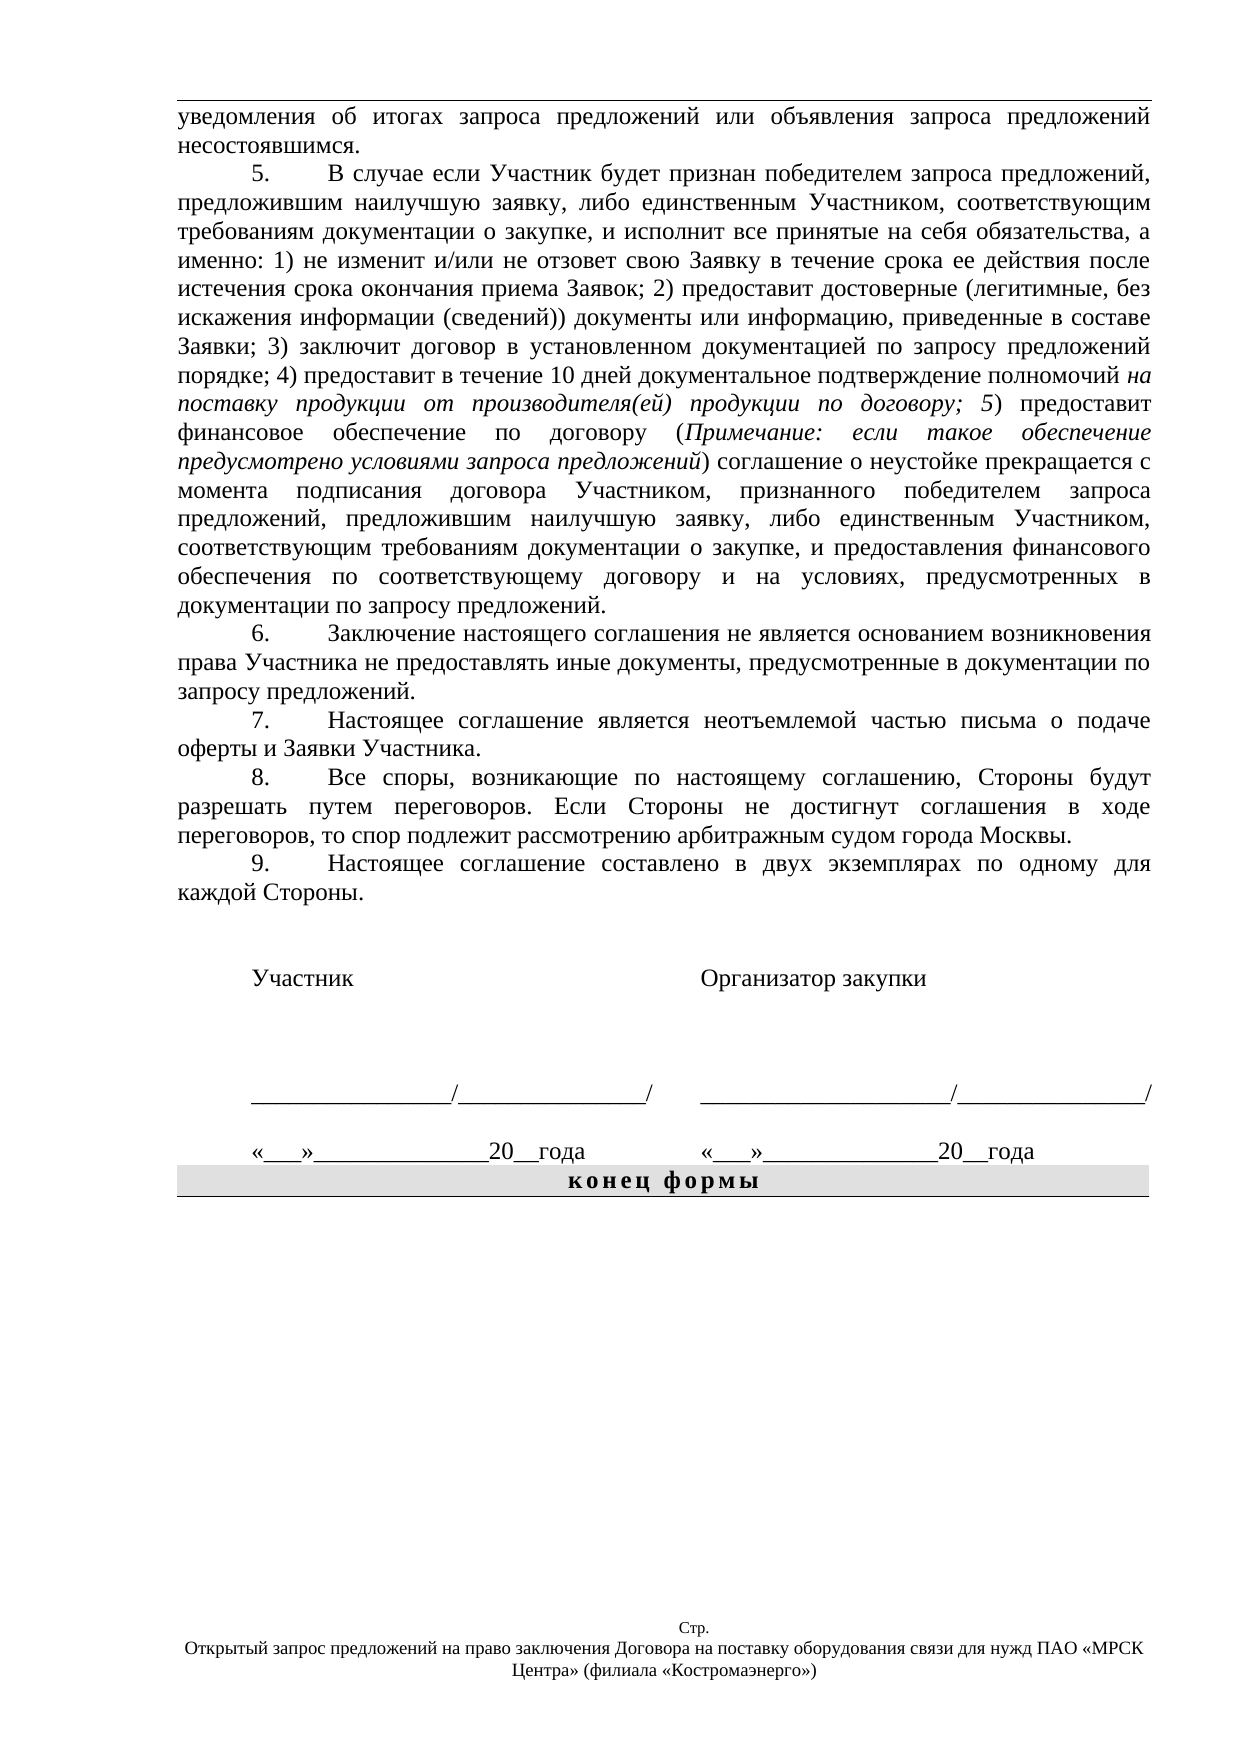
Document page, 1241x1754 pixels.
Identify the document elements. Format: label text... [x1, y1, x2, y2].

list Настоящее соглашение составлено в двух экземплярах по одному для каждой Стороны. [177, 848, 1152, 906]
table_header Участник [240, 964, 689, 992]
list Все споры, возникающие по настоящему соглашению, Стороны будут разрешать путем переговоров. Если Стороны не достигнут соглашения в ходе переговоров, то спор подлежит рассмотрению арбитражным судом города Москвы. [177, 762, 1152, 848]
table_header Организатор закупки [689, 964, 1163, 992]
table_cell ________________/_______________/ «___»______________20__года [240, 992, 689, 1165]
list Заключение настоящего соглашения не является основанием возникновения права Участника не предоставлять иные документы, предусмотренные в документации по запросу предложений. [177, 618, 1152, 705]
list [177, 101, 1152, 158]
list В случае если Участник будет признан победителем запроса предложений, предложившим наилучшую заявку, либо единственным Участником, соответствующим требованиям документации о закупке, и исполнит все принятые на себя обязательства, а именно: 1) не изменит и/или не отзовет свою Заявку в течение срока ее действия после истечения срока окончания приема Заявок; 2) предоставит достоверные (легитимные, без искажения информации (сведений)) документы или информацию, приведенные в составе Заявки; 3) заключит договор в установленном документацией по запросу предложений порядке; 4) предоставит в течение 10 дней документальное подтверждение полномочий на поставку продукции от производителя(ей) продукции по договору; 5) предоставит финансовое обеспечение по договору (Примечание: если такое обеспечение предусмотрено условиями запроса предложений) соглашение о неустойке прекращается с момента подписания договора Участником, признанного победителем запроса предложений, предложившим наилучшую заявку, либо единственным Участником, соответствующим требованиям документации о закупке, и предоставления финансового обеспечения по соответствующему договору и на условиях, предусмотренных в документации по запросу предложений. [177, 158, 1152, 618]
list Настоящее соглашение является неотъемлемой частью письма о подаче оферты и Заявки Участника. [177, 705, 1152, 762]
table_cell ____________________/_______________/ «___»______________20__года [689, 992, 1163, 1165]
text конец формы [177, 1165, 1149, 1196]
